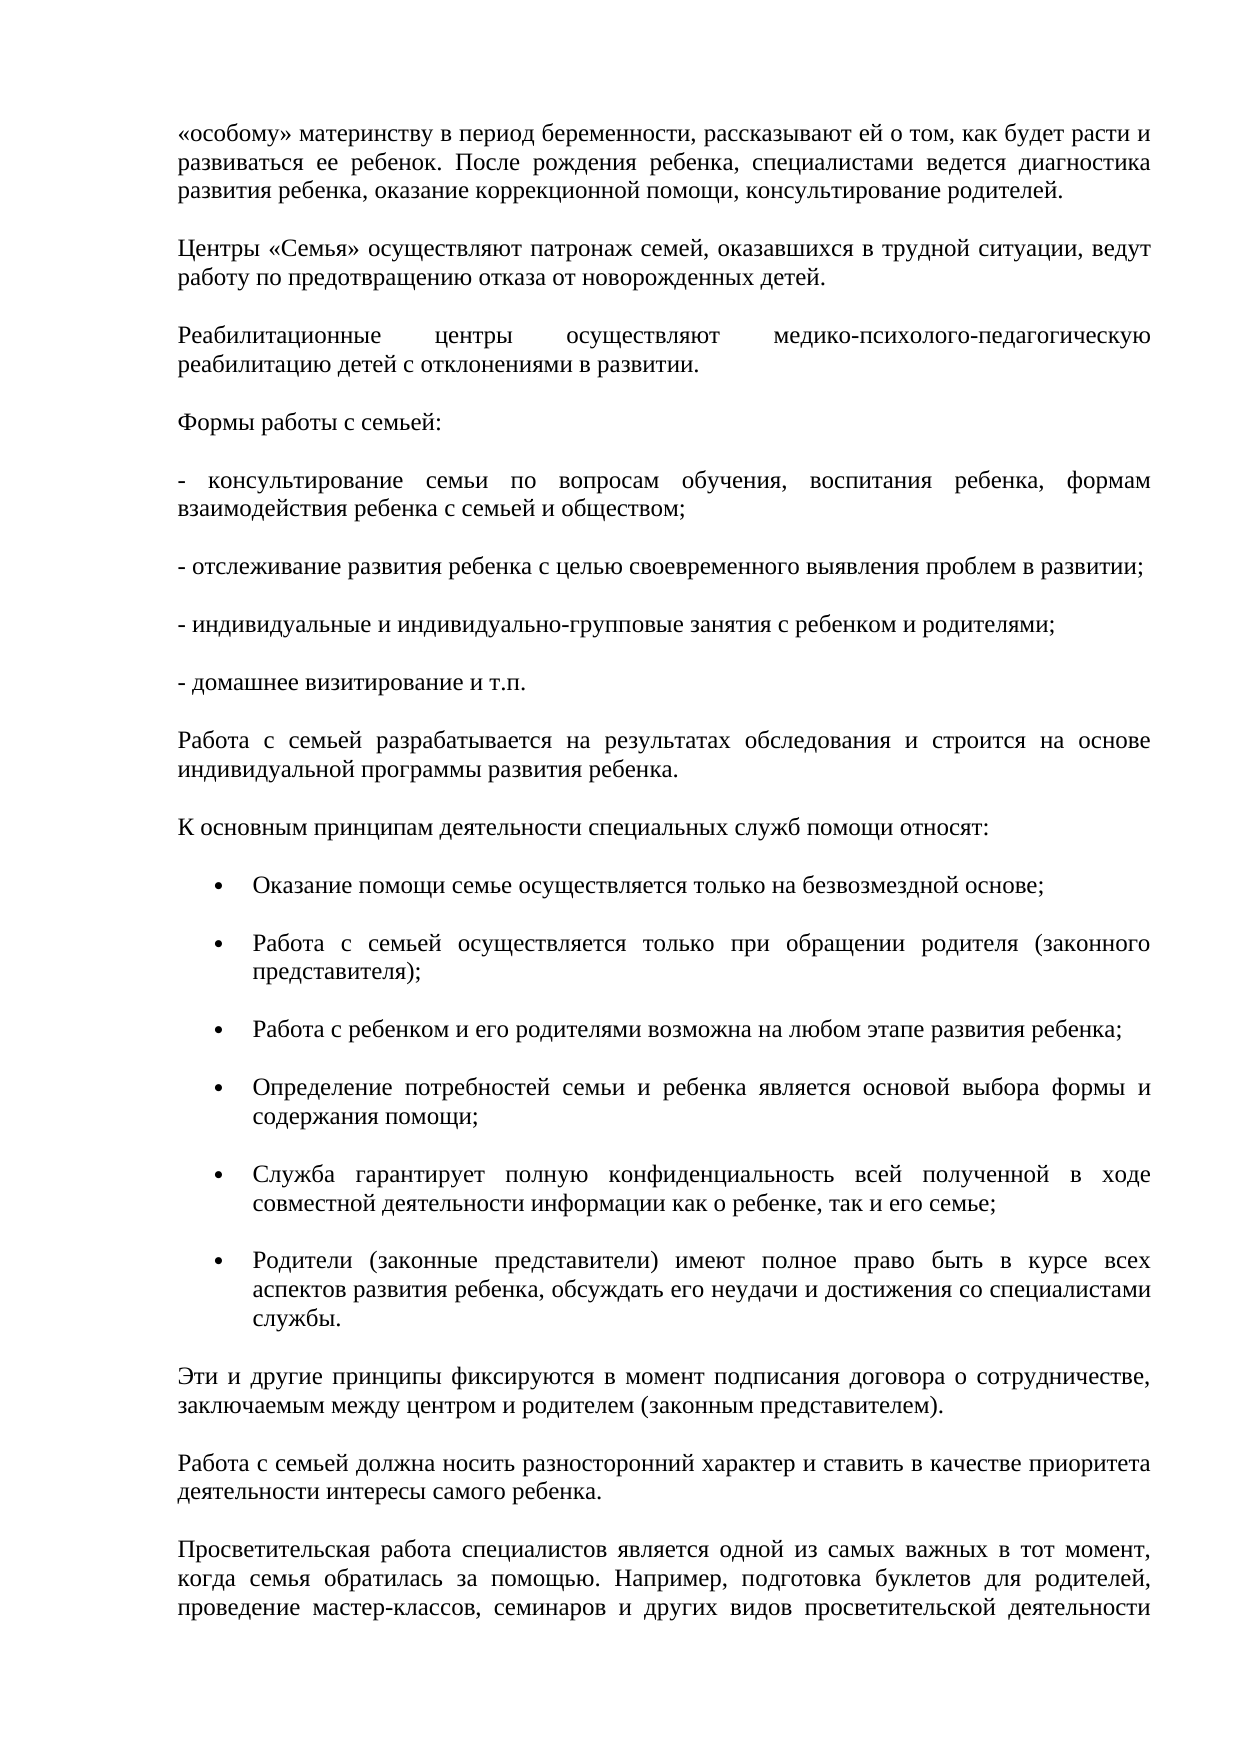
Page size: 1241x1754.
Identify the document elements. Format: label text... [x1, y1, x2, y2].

text К основным принципам деятельности специальных служб помощи относят: [177, 812, 1152, 841]
text Формы работы с семьей: [177, 407, 1152, 436]
text - консультирование семьи по вопросам обучения, воспитания ребенка, формам взаимодействия ребенка с семьей и обществом; [177, 465, 1152, 522]
list Работа с семьей осуществляется только при обращении родителя (законного представителя); [215, 928, 1152, 985]
list Служба гарантирует полную конфиденциальность всей полученной в ходе совместной деятельности информации как о ребенке, так и его семье; [215, 1159, 1152, 1216]
list Определение потребностей семьи и ребенка является основой выбора формы и содержания помощи; [215, 1072, 1152, 1130]
text - домашнее визитирование и т.п. [177, 667, 1152, 696]
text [177, 1534, 1152, 1621]
text - индивидуальные и индивидуально-групповые занятия с ребенком и родителями; [177, 609, 1152, 638]
list Родители (законные представители) имеют полное право быть в курсе всех аспектов развития ребенка, обсуждать его неудачи и достижения со специалистами службы. [215, 1246, 1152, 1332]
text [177, 118, 1152, 204]
text Работа с семьей должна носить разносторонний характер и ставить в качестве приоритета деятельности интересы самого ребенка. [177, 1448, 1152, 1505]
text Центры «Семья» осуществляют патронаж семей, оказавшихся в трудной ситуации, ведут работу по предотвращению отказа от новорожденных детей. [177, 233, 1152, 291]
text Работа с семьей разрабатывается на результатах обследования и строится на основе индивидуальной программы развития ребенка. [177, 725, 1152, 783]
text Эти и другие принципы фиксируются в момент подписания договора о сотрудничестве, заключаемым между центром и родителем (законным представителем). [177, 1361, 1152, 1418]
list Оказание помощи семье осуществляется только на безвозмездной основе; [215, 870, 1152, 898]
list Работа с ребенком и его родителями возможна на любом этапе развития ребенка; [215, 1014, 1152, 1043]
text - отслеживание развития ребенка с целью своевременного выявления проблем в развитии; [177, 551, 1152, 580]
text Реабилитационные центры осуществляют медико-психолого-педагогическую реабилитацию детей с отклонениями в развитии. [177, 320, 1152, 378]
